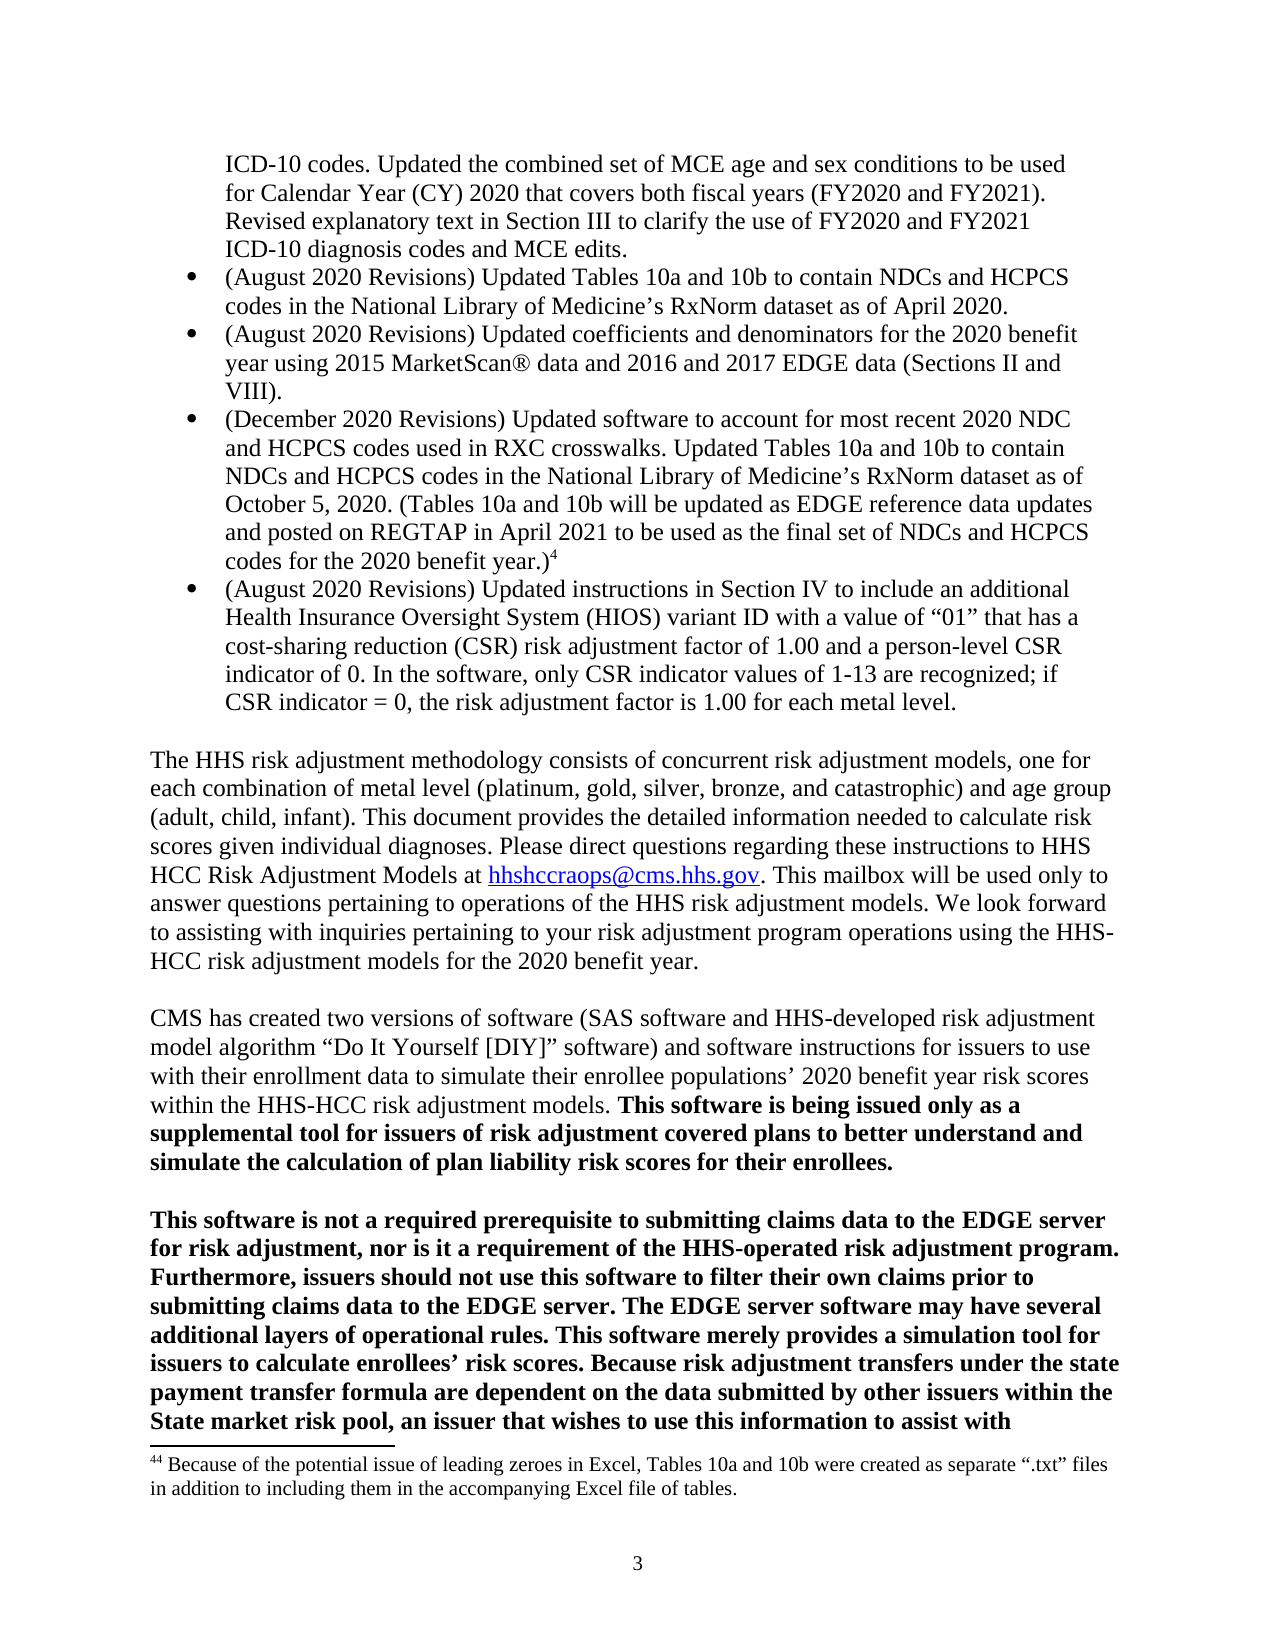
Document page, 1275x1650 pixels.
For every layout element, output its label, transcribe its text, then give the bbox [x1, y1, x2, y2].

list (August 2020 Revisions) Updated coefficients and denominators for the 2020 benefit year using 2015 MarketScan® data and 2016 and 2017 EDGE data (Sections II and VIII). [187, 320, 1108, 405]
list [187, 150, 1067, 263]
list (August 2020 Revisions) Updated Tables 10a and 10b to contain NDCs and HCPCS codes in the National Library of Medicine’s RxNorm dataset as of April 2020. [187, 263, 1112, 320]
list (December 2020 Revisions) Updated software to account for most recent 2020 NDC and HCPCS codes used in RXC crosswalks. Updated Tables 10a and 10b to contain NDCs and HCPCS codes in the National Library of Medicine’s RxNorm dataset as of October 5, 2020. (Tables 10a and 10b will be updated as EDGE reference data updates and posted on REGTAP in April 2021 to be used as the final set of NDCs and HCPCS codes for the 2020 benefit year.)4 [187, 405, 1112, 574]
text The HHS risk adjustment methodology consists of concurrent risk adjustment models, one for each combination of metal level (platinum, gold, silver, bronze, and catastrophic) and age group (adult, child, infant). This document provides the detailed information needed to calculate risk scores given individual diagnoses. Please direct questions regarding these instructions to HHS HCC Risk Adjustment Models at hhshccraops@cms.hhs.gov. This mailbox will be used only to answer questions pertaining to operations of the HHS risk adjustment models. We look forward to assisting with inquiries pertaining to your risk adjustment program operations using the HHS-HCC risk adjustment models for the 2020 benefit year. [150, 745, 1125, 975]
text CMS has created two versions of software (SAS software and HHS-developed risk adjustment model algorithm “Do It Yourself [DIY]” software) and software instructions for issuers to use with their enrollment data to simulate their enrollee populations’ 2020 benefit year risk scores within the HHS-HCC risk adjustment models. This software is being issued only as a supplemental tool for issuers of risk adjustment covered plans to better understand and simulate the calculation of plan liability risk scores for their enrollees. [150, 1003, 1125, 1176]
list (August 2020 Revisions) Updated instructions in Section IV to include an additional Health Insurance Oversight System (HIOS) variant ID with a value of “01” that has a cost-sharing reduction (CSR) risk adjustment factor of 1.00 and a person-level CSR indicator of 0. In the software, only CSR indicator values of 1-13 are recognized; if CSR indicator = 0, the risk adjustment factor is 1.00 for each metal level. [187, 575, 1108, 716]
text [150, 1205, 1125, 1435]
